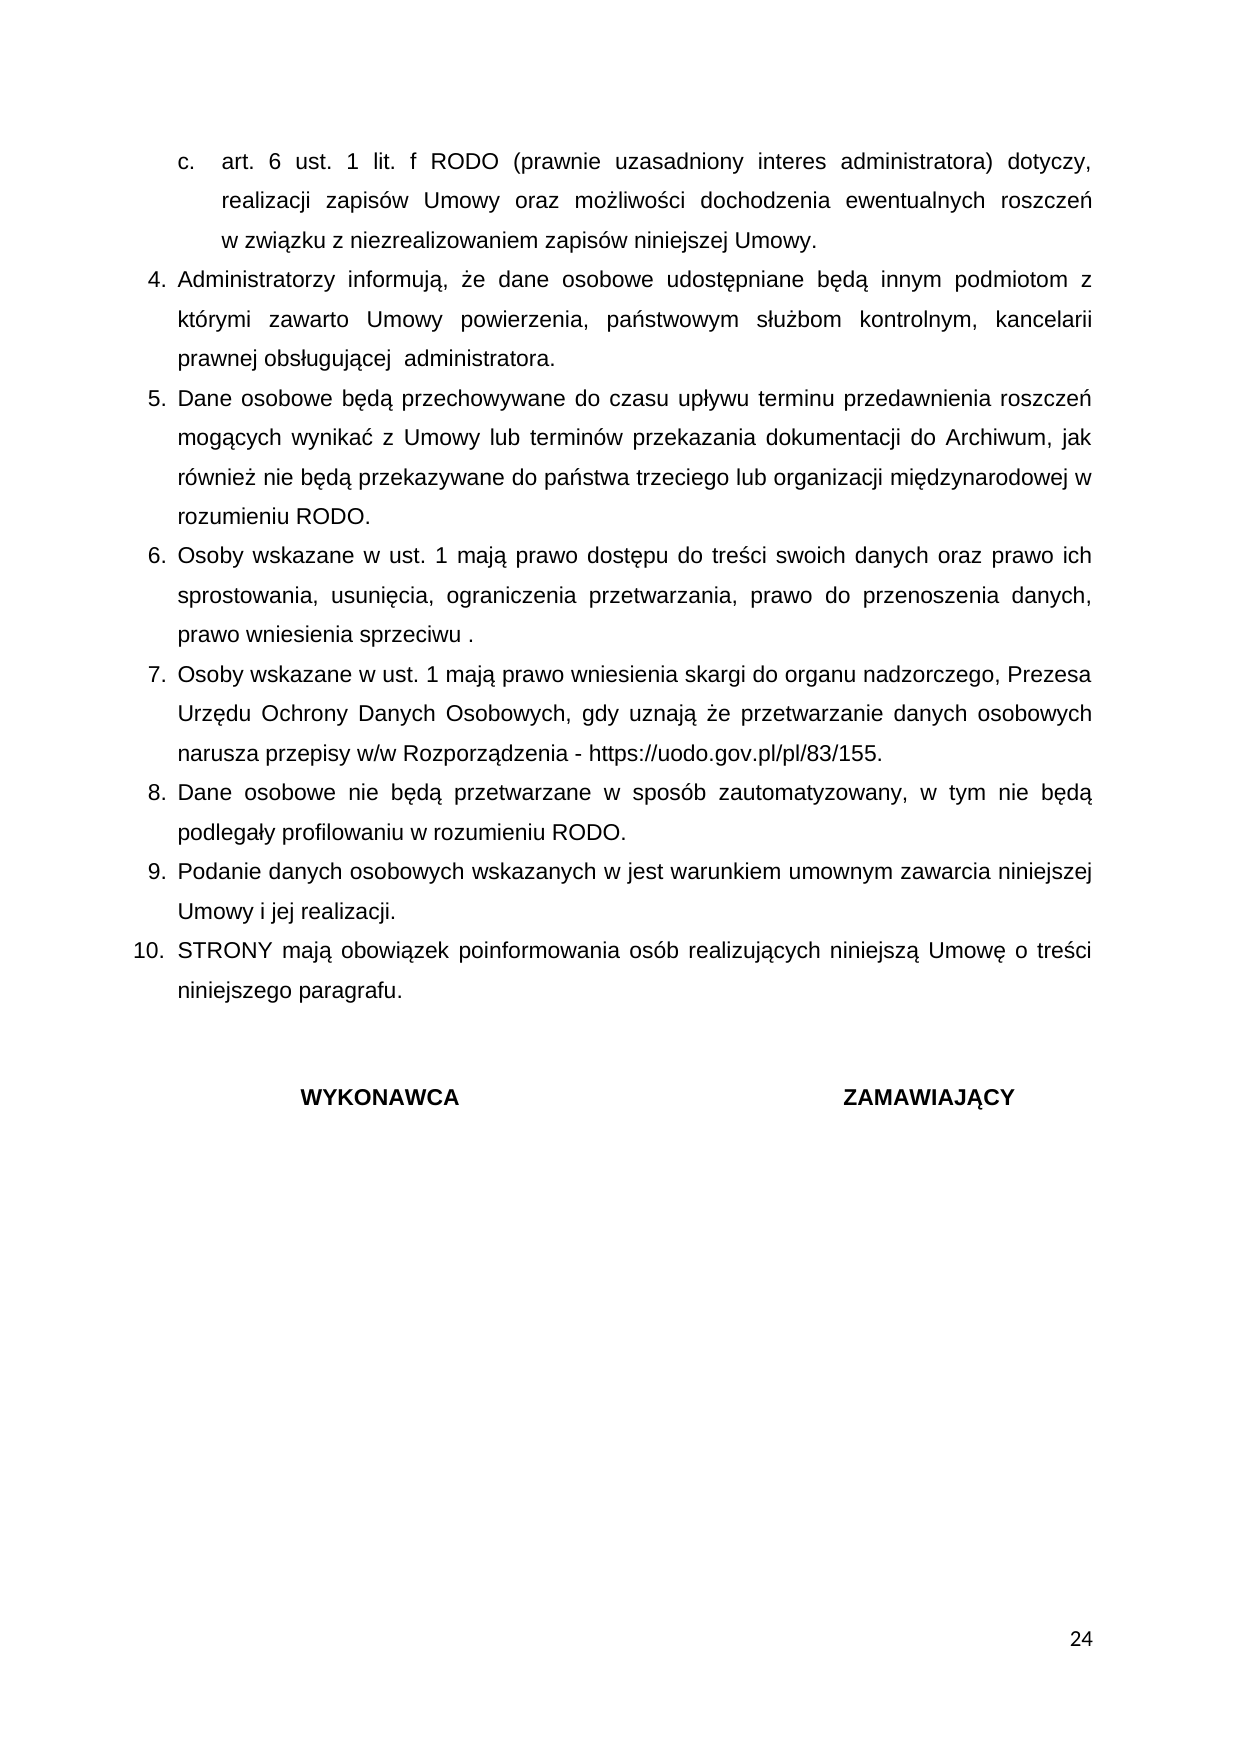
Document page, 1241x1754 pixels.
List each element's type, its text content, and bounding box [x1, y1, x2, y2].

list STRONY mają obowiązek poinformowania osób realizujących niniejszą Umowę o treści niniejszego paragrafu. [133, 937, 1093, 1003]
list Podanie danych osobowych wskazanych w jest warunkiem umownym zawarcia niniejszej Umowy i jej realizacji. [148, 858, 1093, 924]
list art. 6 ust. 1 lit. f RODO (prawnie uzasadniony interes administratora) dotyczy, realizacji zapisów Umowy oraz możliwości dochodzenia ewentualnych roszczeń w związku z niezrealizowaniem zapisów niniejszej Umowy. [177, 148, 1093, 253]
list Osoby wskazane w ust. 1 mają prawo wniesienia skargi do organu nadzorczego, Prezesa Urzędu Ochrony Danych Osobowych, gdy uznają że przetwarzanie danych osobowych narusza przepisy w/w Rozporządzenia - https://uodo.gov.pl/pl/83/155. [148, 661, 1093, 766]
list Dane osobowe nie będą przetwarzane w sposób zautomatyzowany, w tym nie będą podlegały profilowaniu w rozumieniu RODO. [148, 779, 1093, 845]
text WYKONAWCA ZAMAWIAJĄCY [148, 1084, 1093, 1110]
list Dane osobowe będą przechowywane do czasu upływu terminu przedawnienia roszczeń mogących wynikać z Umowy lub terminów przekazania dokumentacji do Archiwum, jak również nie będą przekazywane do państwa trzeciego lub organizacji międzynarodowej w rozumieniu RODO. [148, 384, 1093, 529]
list Administratorzy informują, że dane osobowe udostępniane będą innym podmiotom z którymi zawarto Umowy powierzenia, państwowym służbom kontrolnym, kancelarii prawnej obsługującej administratora. [148, 266, 1093, 371]
list Osoby wskazane w ust. 1 mają prawo dostępu do treści swoich danych oraz prawo ich sprostowania, usunięcia, ograniczenia przetwarzania, prawo do przenoszenia danych, prawo wniesienia sprzeciwu . [148, 542, 1093, 648]
